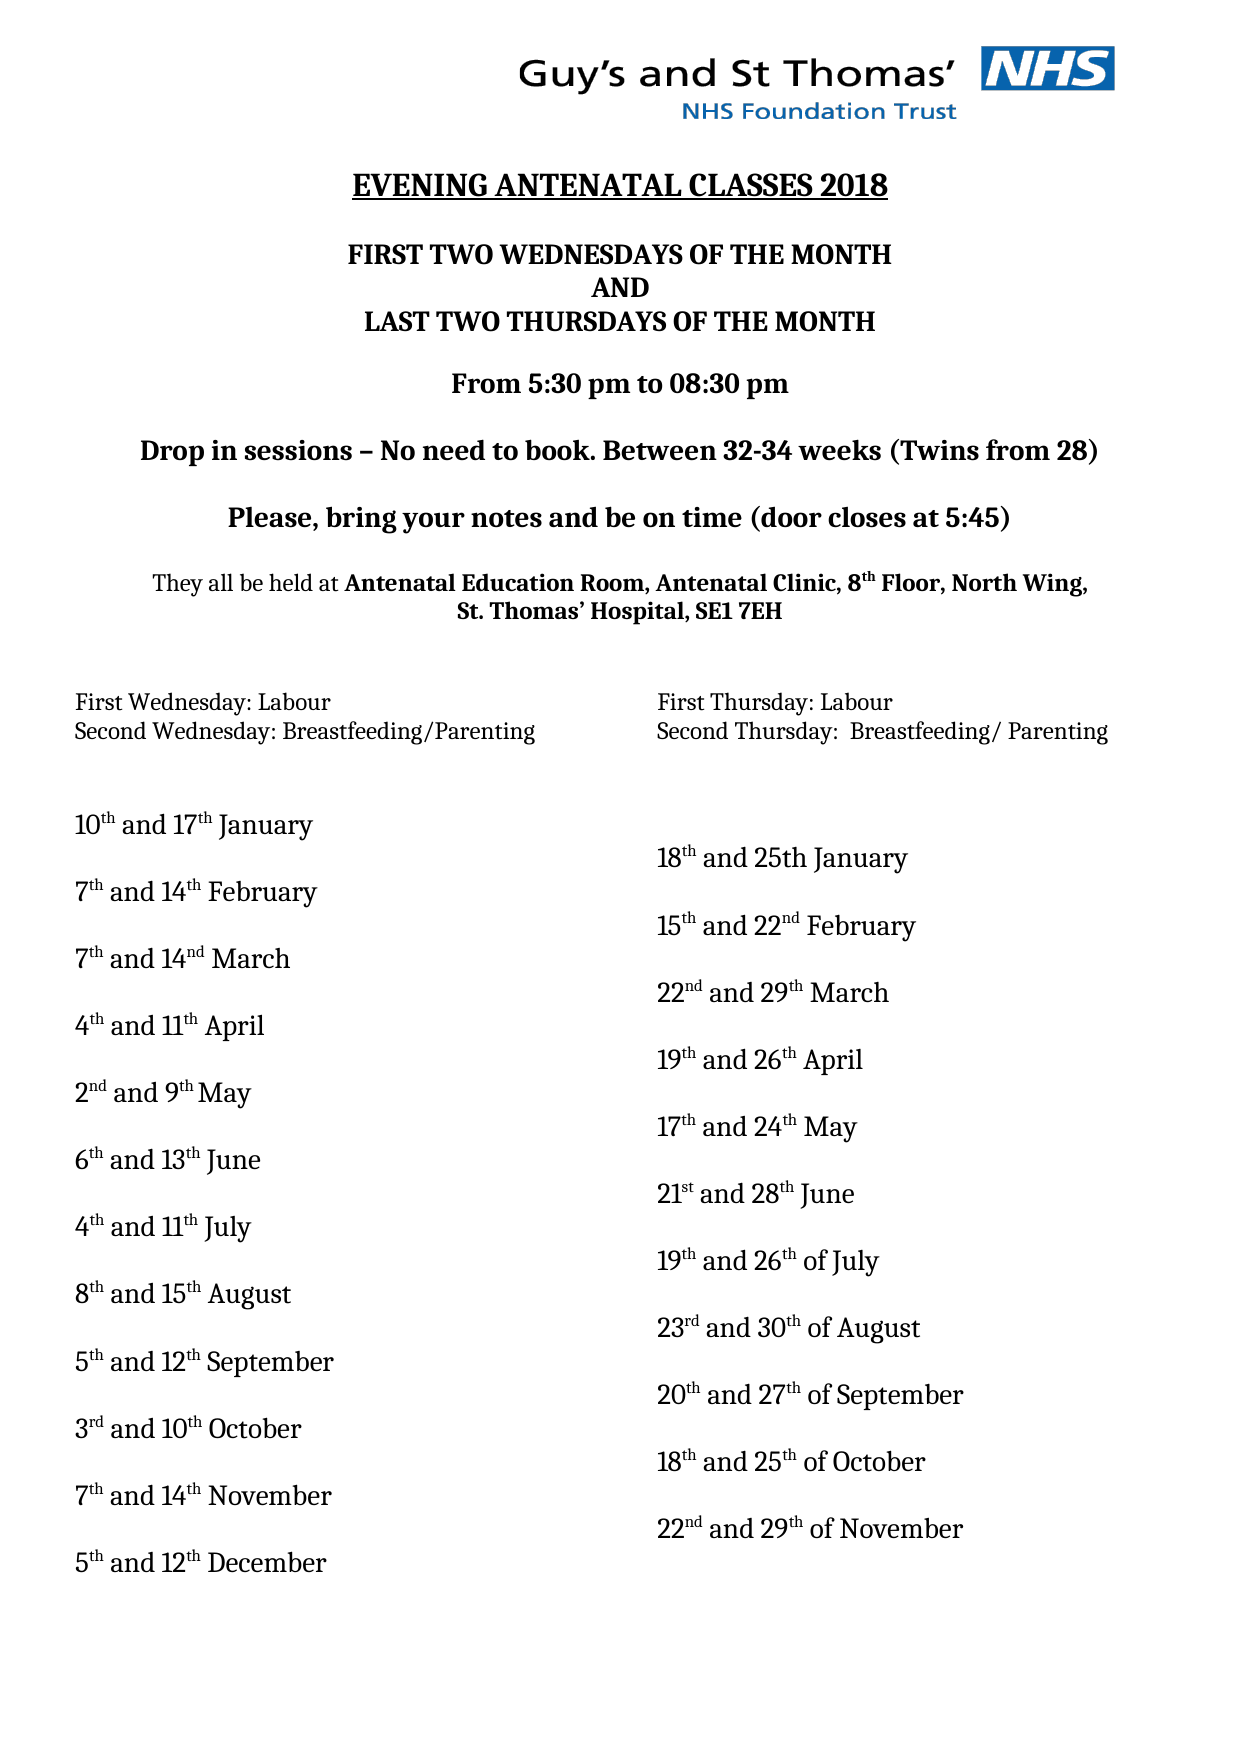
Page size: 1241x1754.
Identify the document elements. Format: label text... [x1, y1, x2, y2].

text EVENING ANTENATAL CLASSES 2018 [75, 166, 1165, 204]
text 5th and 12th September [75, 1345, 583, 1378]
text Please, bring your notes and be on time (door closes at 5:45) [75, 501, 1165, 535]
text Second Wednesday: Breastfeeding/Parenting [75, 717, 583, 746]
text 17th and 24th May [657, 1110, 1165, 1143]
text 4th and 11th April [75, 1009, 583, 1043]
text FIRST TWO WEDNESDAYS OF THE MONTH [75, 238, 1165, 271]
text 22nd and 29th March [657, 976, 1165, 1009]
text Second Thursday: Breastfeeding/ Parenting [657, 717, 1165, 746]
text 21st and 28th June [657, 1177, 1165, 1211]
text Drop in sessions – No need to book. Between 32-34 weeks (Twins from 28) [75, 434, 1165, 468]
picture [519, 37, 1166, 119]
text 7th and 14th November [75, 1479, 583, 1512]
text 5th and 12th December [75, 1546, 583, 1579]
text 10th and 17th January [75, 808, 583, 842]
text St. Thomas’ Hospital, SE1 7EH [75, 597, 1165, 626]
text 3rd and 10th October [75, 1412, 583, 1445]
text 6th and 13th June [75, 1143, 583, 1177]
text 8th and 15th August [75, 1278, 583, 1311]
text 15th and 22nd February [657, 909, 1165, 942]
text 22nd and 29th of November [657, 1512, 1165, 1546]
text 18th and 25th of October [657, 1445, 1165, 1479]
text 18th and 25th January [657, 842, 1165, 875]
text 23rd and 30th of August [657, 1311, 1165, 1345]
text First Wednesday: Labour [75, 688, 583, 717]
text AND [75, 271, 1165, 305]
text 19th and 26th April [657, 1043, 1165, 1076]
text 4th and 11th July [75, 1211, 583, 1244]
text LAST TWO THURSDAYS OF THE MONTH [75, 305, 1165, 338]
text 7th and 14th February [75, 875, 583, 909]
text 20th and 27th of September [657, 1378, 1165, 1412]
text From 5:30 pm to 08:30 pm [75, 367, 1165, 401]
text They all be held at Antenatal Education Room, Antenatal Clinic, 8th Floor, North Wing, [75, 568, 1165, 597]
text First Thursday: Labour [657, 688, 1165, 717]
text 7th and 14nd March [75, 942, 583, 976]
text 19th and 26th of July [657, 1244, 1165, 1278]
text 2nd and 9th May [75, 1076, 583, 1110]
